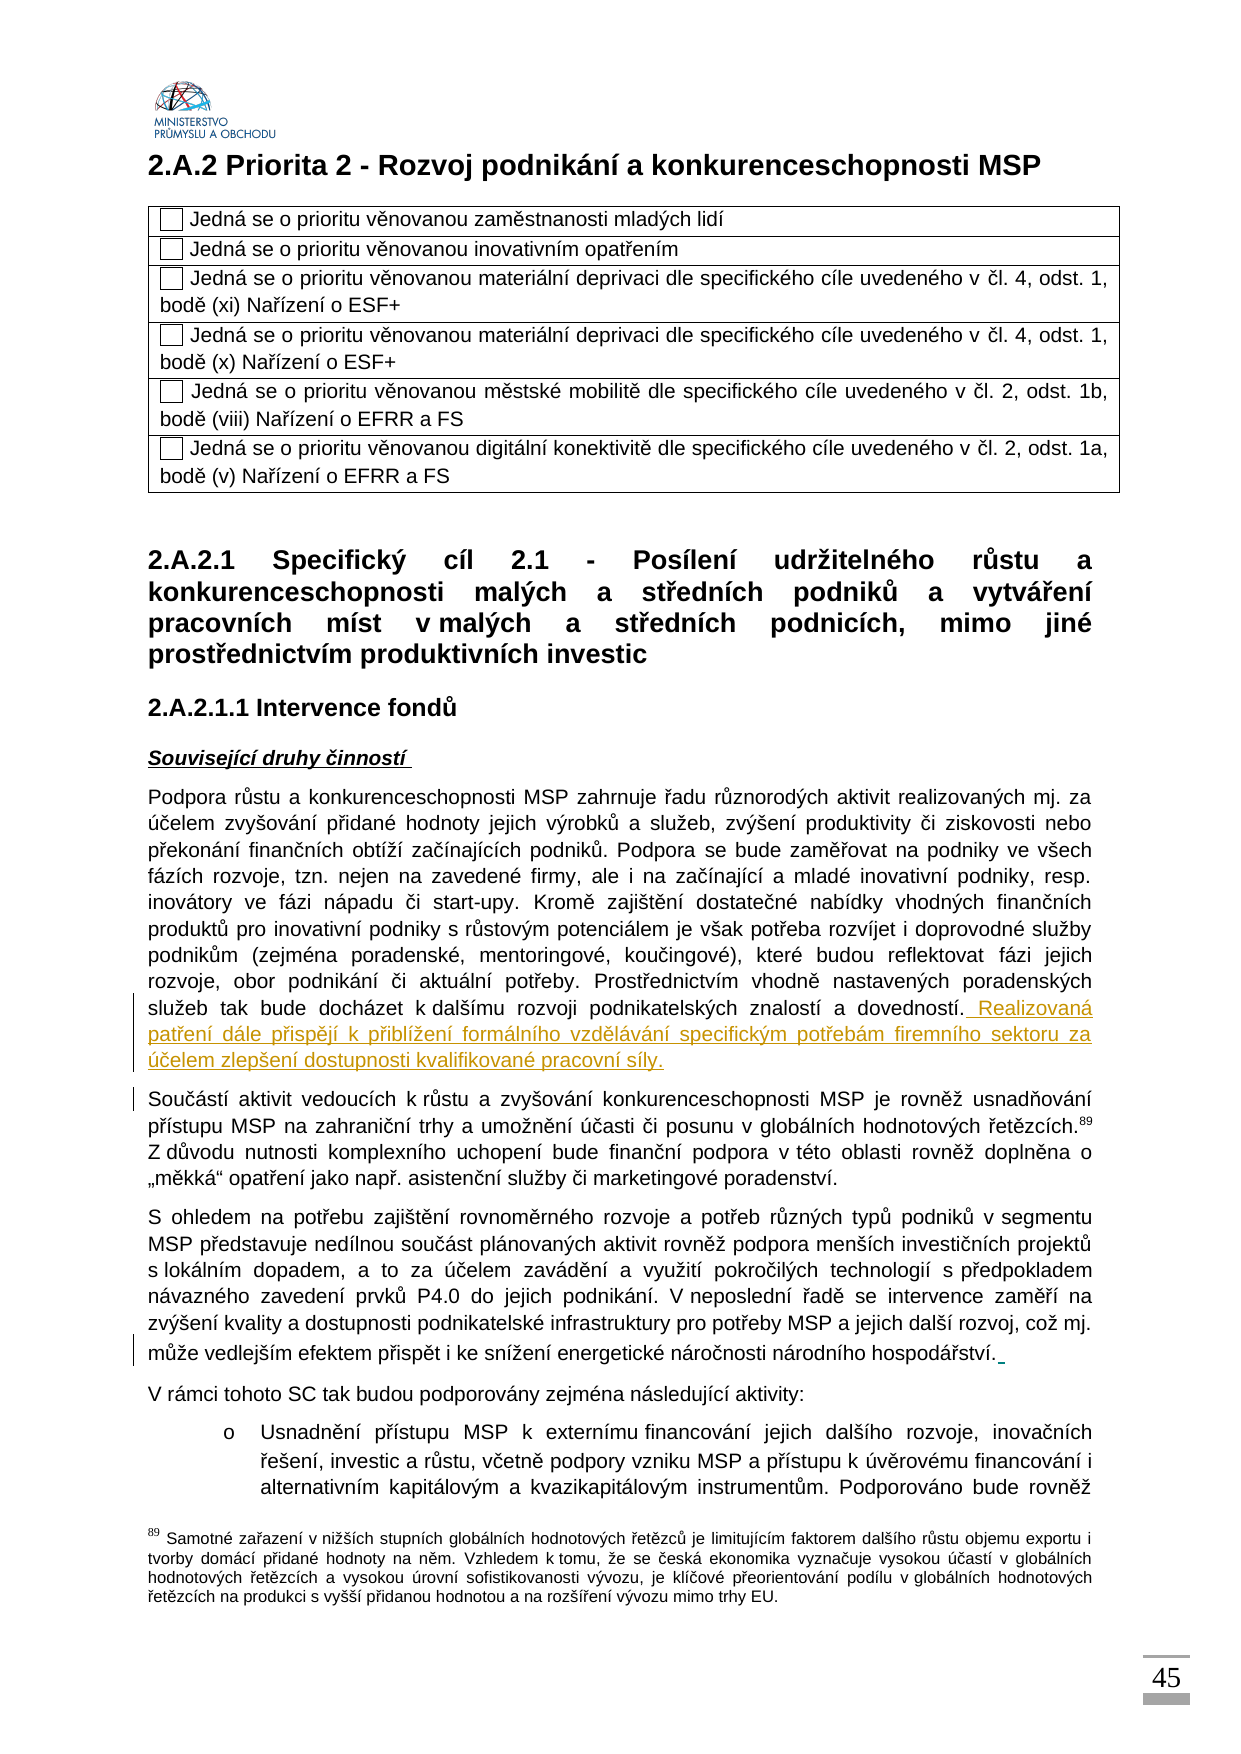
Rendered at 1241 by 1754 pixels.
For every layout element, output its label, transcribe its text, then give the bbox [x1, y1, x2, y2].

text 2.A.2 Priorita 2 - Rozvoj podnikání a konkurenceschopnosti MSP [148, 148, 1092, 181]
text 2.A.2.1.1 Intervence fondů [148, 693, 1092, 722]
table_cell Jedná se o prioritu věnovanou materiální deprivaci dle specifického cíle uvedeného v čl. 4, odst. 1, bodě (x) Nařízení o ESF+ [149, 323, 1119, 378]
text Součástí aktivit vedoucích k růstu a zvyšování konkurenceschopnosti MSP je rovněž usnadňování přístupu MSP na zahraniční trhy a umožnění účasti či posunu v globálních hodnotových řetězcích. Z důvodu nutnosti komplexního uchopení bude finanční podpora v této oblasti rovněž doplněna o „měkká“ opatření jako např. asistenční služby či marketingové poradenství. [148, 1087, 1092, 1190]
table_cell Jedná se o prioritu věnovanou materiální deprivaci dle specifického cíle uvedeného v čl. 4, odst. 1, bodě (xi) Nařízení o ESF+ [149, 266, 1119, 322]
text 2.A.2.1 Specifický cíl 2.1 - Posílení udržitelného růstu a konkurenceschopnosti malých a středních podniků a vytváření pracovních míst v malých a středních podnicích, mimo jiné prostřednictvím produktivních investic [148, 544, 1092, 669]
table_cell Jedná se o prioritu věnovanou digitální konektivitě dle specifického cíle uvedeného v čl. 2, odst. 1a, bodě (v) Nařízení o EFRR a FS [149, 436, 1119, 492]
table_header Jedná se o prioritu věnovanou zaměstnanosti mladých lidí [149, 207, 1119, 236]
text Podpora růstu a konkurenceschopnosti MSP zahrnuje řadu různorodých aktivit realizovaných mj. za účelem zvyšování přidané hodnoty jejich výrobků a služeb, zvýšení produktivity či ziskovosti nebo překonání finančních obtíží začínajících podniků. Podpora se bude zaměřovat na podniky ve všech fázích rozvoje, tzn. nejen na zavedené firmy, ale i na začínající a mladé inovativní podniky, resp. inovátory ve fázi nápadu či start-upy. Kromě zajištění dostatečné nabídky vhodných finančních produktů pro inovativní podniky s růstovým potenciálem je však potřeba rozvíjet i doprovodné služby podnikům (zejména poradenské, mentoringové, koučingové), které budou reflektovat fázi jejich rozvoje, obor podnikání či aktuální potřeby. Prostřednictvím vhodně nastavených poradenských služeb tak bude docházet k dalšímu rozvoji podnikatelských znalostí a dovedností. [148, 785, 1092, 1043]
text Související druhy činností [148, 746, 1092, 770]
text S ohledem na potřebu zajištění rovnoměrného rozvoje a potřeb různých typů podniků v segmentu MSP představuje nedílnou součást plánovaných aktivit rovněž podpora menších investičních projektů s lokálním dopadem, a to za účelem zavádění a využití pokročilých technologií s předpokladem návazného zavedení prvků P4.0 do jejich podnikání. V neposlední řadě se intervence zaměří na zvýšení kvality a dostupnosti podnikatelské infrastruktury pro potřeby MSP a jejich další rozvoj, což mj. může vedlejším efektem přispět i ke snížení energetické náročnosti národního hospodářství. [148, 1205, 1092, 1366]
picture [147, 73, 283, 146]
table_cell Jedná se o prioritu věnovanou městské mobilitě dle specifického cíle uvedeného v čl. 2, odst. 1b, bodě (viii) Nařízení o EFRR a FS [149, 379, 1119, 435]
table_cell Jedná se o prioritu věnovanou inovativním opatřením [149, 237, 1119, 265]
text V rámci tohoto SC tak budou podporovány zejména následující aktivity: [148, 1381, 1092, 1405]
